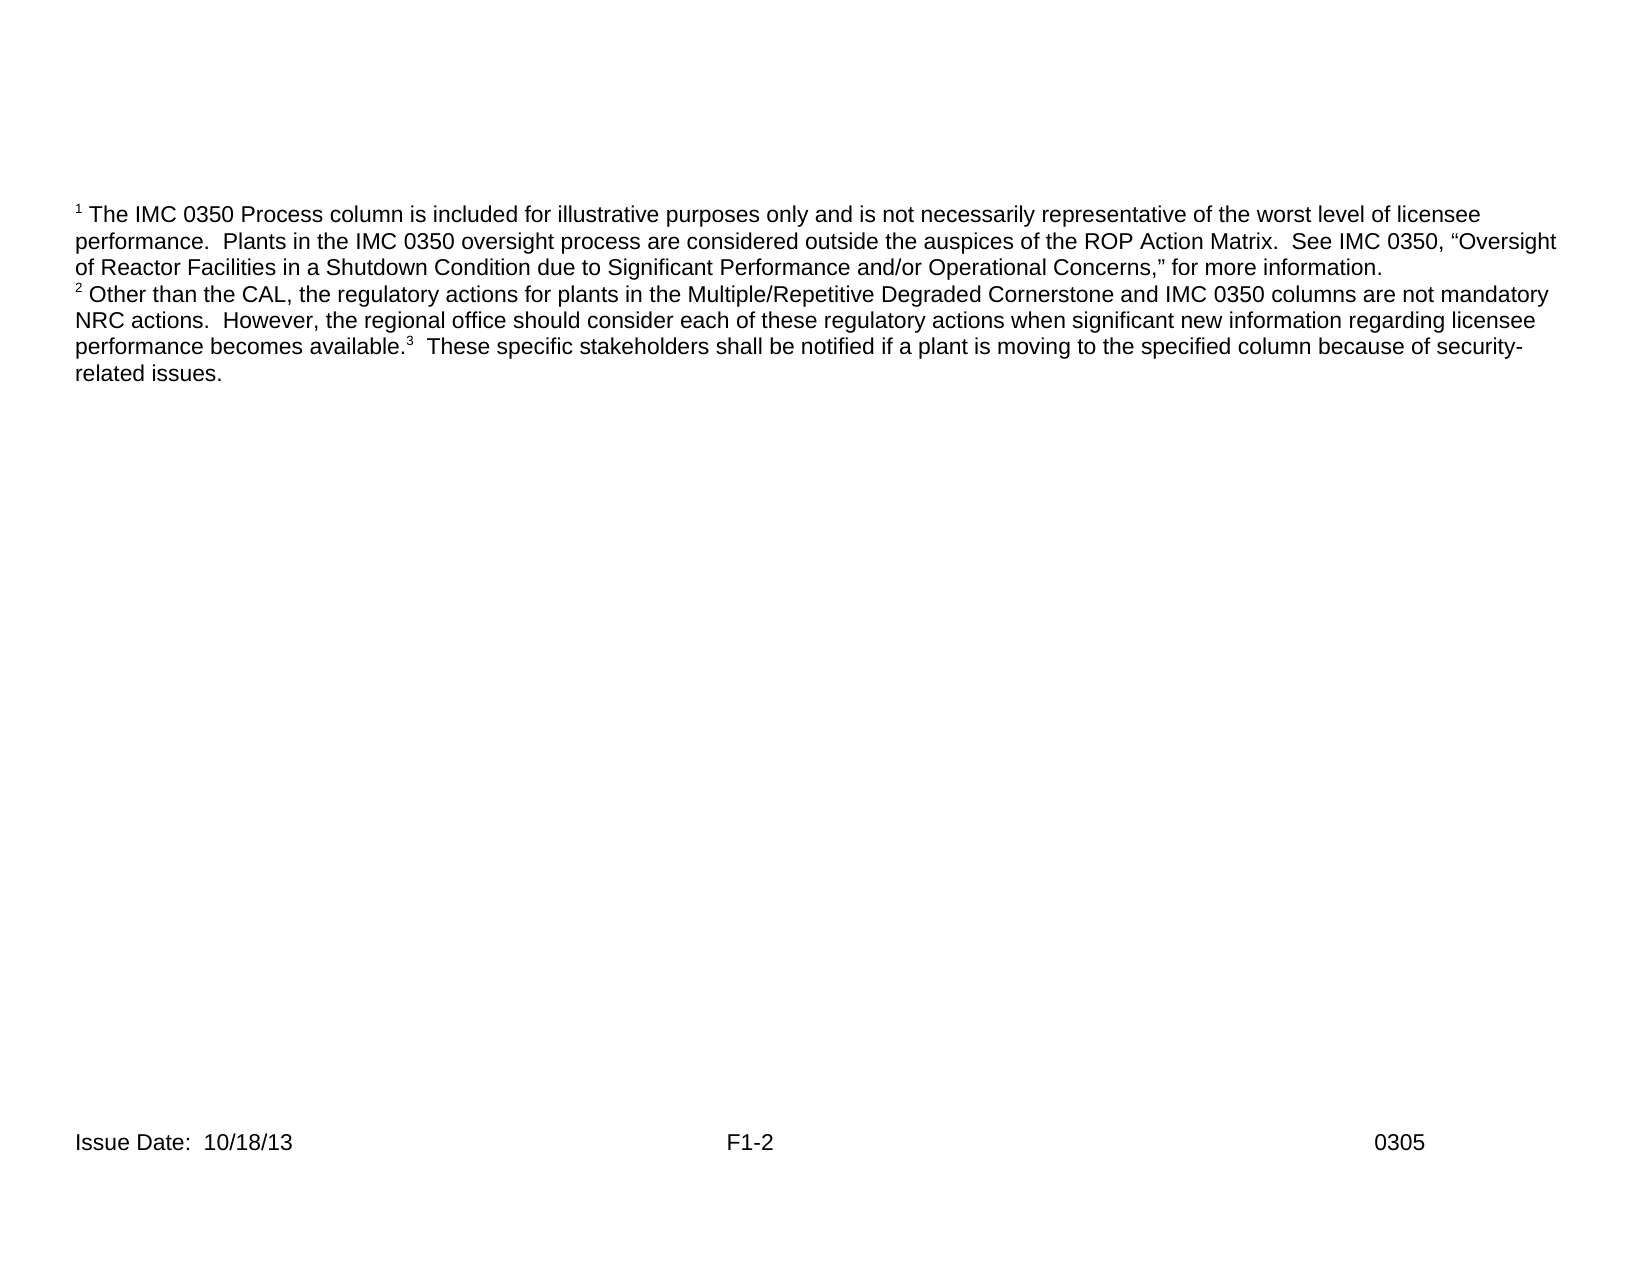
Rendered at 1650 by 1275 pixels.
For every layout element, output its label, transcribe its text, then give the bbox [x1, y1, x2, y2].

text 2 Other than the CAL, the regulatory actions for plants in the Multiple/Repetitive Degraded Cornerstone and IMC 0350 columns are not mandatory NRC actions. However, the regional office should consider each of these regulatory actions when significant new information regarding licensee performance becomes available.3 These specific stakeholders shall be notified if a plant is moving to the specified column because of security-related issues. [75, 281, 1575, 386]
text 1 The IMC 0350 Process column is included for illustrative purposes only and is not necessarily representative of the worst level of licensee performance. Plants in the IMC 0350 oversight process are considered outside the auspices of the ROP Action Matrix. See IMC 0350, “Oversight of Reactor Facilities in a Shutdown Condition due to Significant Performance and/or Operational Concerns,” for more information. [75, 201, 1575, 281]
